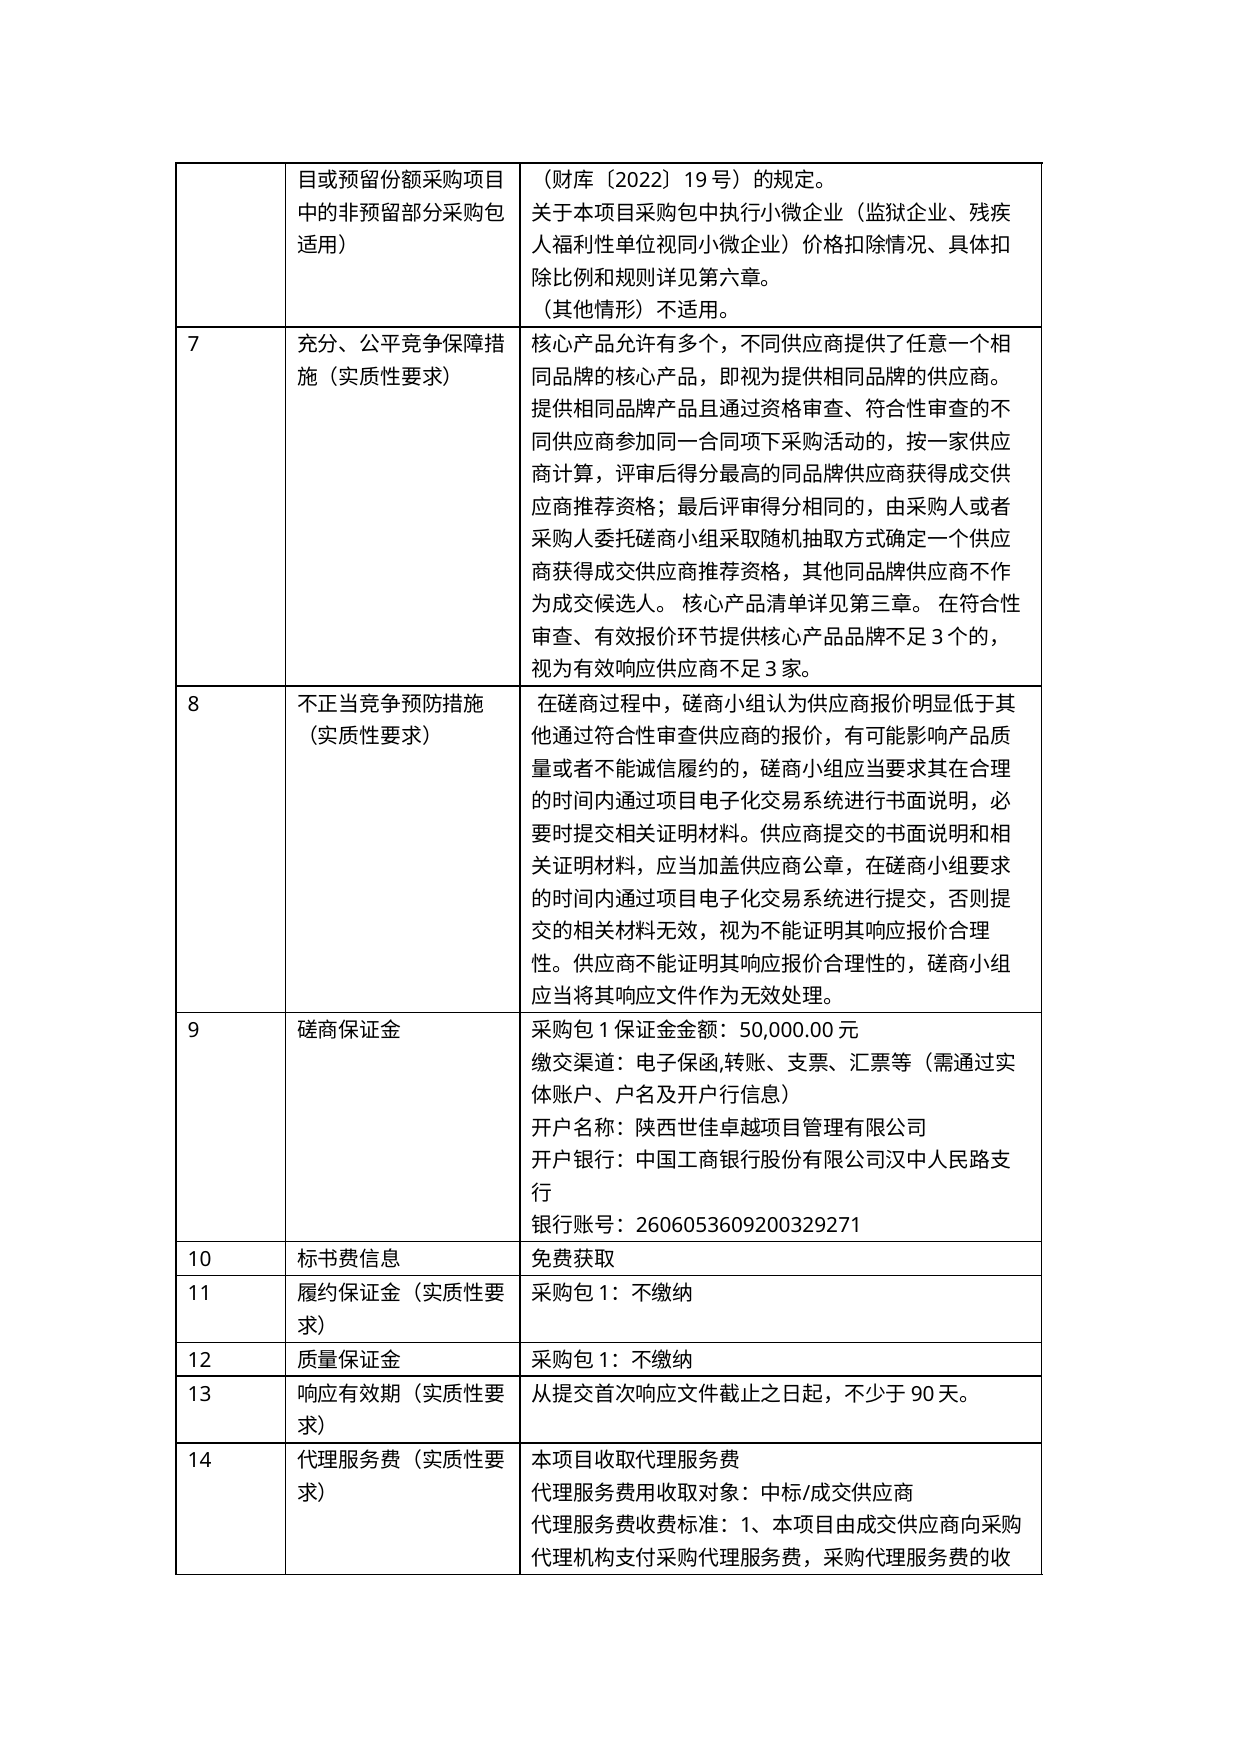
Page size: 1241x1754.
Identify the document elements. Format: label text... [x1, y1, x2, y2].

table_cell 质量保证金 [286, 1343, 519, 1375]
table_cell 14 [177, 1444, 285, 1573]
table_cell 8 [177, 687, 285, 1012]
table_cell 6 [177, 164, 285, 326]
table_cell 采购包1保证金金额：50,000.00元 缴交渠道：电子保函,转账、支票、汇票等（需通过实体账户、户名及开户行信息） 开户名称：陕西世佳卓越项目管理有限公司 开户银行：中国工商银行股份有限公司汉中人民路支行 银行账号：2606053609200329271 [521, 1013, 1041, 1241]
table_cell 不正当竞争预防措施 （实质性要求） [286, 687, 519, 1012]
table_cell 在磋商过程中，磋商小组认为供应商报价明显低于其他通过符合性审查供应商的报价，有可能影响产品质量或者不能诚信履约的，磋商小组应当要求其在合理的时间内通过项目电子化交易系统进行书面说明，必要时提交相关证明材料。供应商提交的书面说明和相关证明材料，应当加盖供应商公章，在磋商小组要求的时间内通过项目电子化交易系统进行提交，否则提交的相关材料无效，视为不能证明其响应报价合理性。供应商不能证明其响应报价合理性的，磋商小组应当将其响应文件作为无效处理。 [521, 687, 1041, 1012]
table_cell 免费获取 [521, 1242, 1041, 1275]
table_cell 采购包1：不缴纳 [521, 1276, 1041, 1341]
table_cell 采购包1：不缴纳 [521, 1343, 1041, 1375]
table_cell 从提交首次响应文件截止之日起，不少于90天。 [521, 1377, 1041, 1442]
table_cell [286, 164, 519, 326]
table_cell 13 [177, 1377, 285, 1442]
table_cell 响应有效期（实质性要求） [286, 1377, 519, 1442]
table_cell 11 [177, 1276, 285, 1341]
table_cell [521, 164, 1041, 326]
table_cell 磋商保证金 [286, 1013, 519, 1241]
table_cell 核心产品允许有多个，不同供应商提供了任意一个相同品牌的核心产品，即视为提供相同品牌的供应商。 提供相同品牌产品且通过资格审查、符合性审查的不同供应商参加同一合同项下采购活动的，按一家供应商计算，评审后得分最高的同品牌供应商获得成交供应商推荐资格；最后评审得分相同的，由采购人或者采购人委托磋商小组采取随机抽取方式确定一个供应商获得成交供应商推荐资格，其他同品牌供应商不作为成交候选人。 核心产品清单详见第三章。 在符合性审查、有效报价环节提供核心产品品牌不足3个的，视为有效响应供应商不足3家。 [521, 328, 1041, 685]
table_cell 10 [177, 1242, 285, 1275]
table_cell 9 [177, 1013, 285, 1241]
table_cell 履约保证金（实质性要求） [286, 1276, 519, 1341]
table_cell 充分、公平竞争保障措施（实质性要求） [286, 328, 519, 685]
table_cell 7 [177, 328, 285, 685]
table_cell 代理服务费（实质性要求） [286, 1444, 519, 1573]
table_cell 标书费信息 [286, 1242, 519, 1275]
table_cell 12 [177, 1343, 285, 1375]
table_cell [521, 1444, 1041, 1573]
